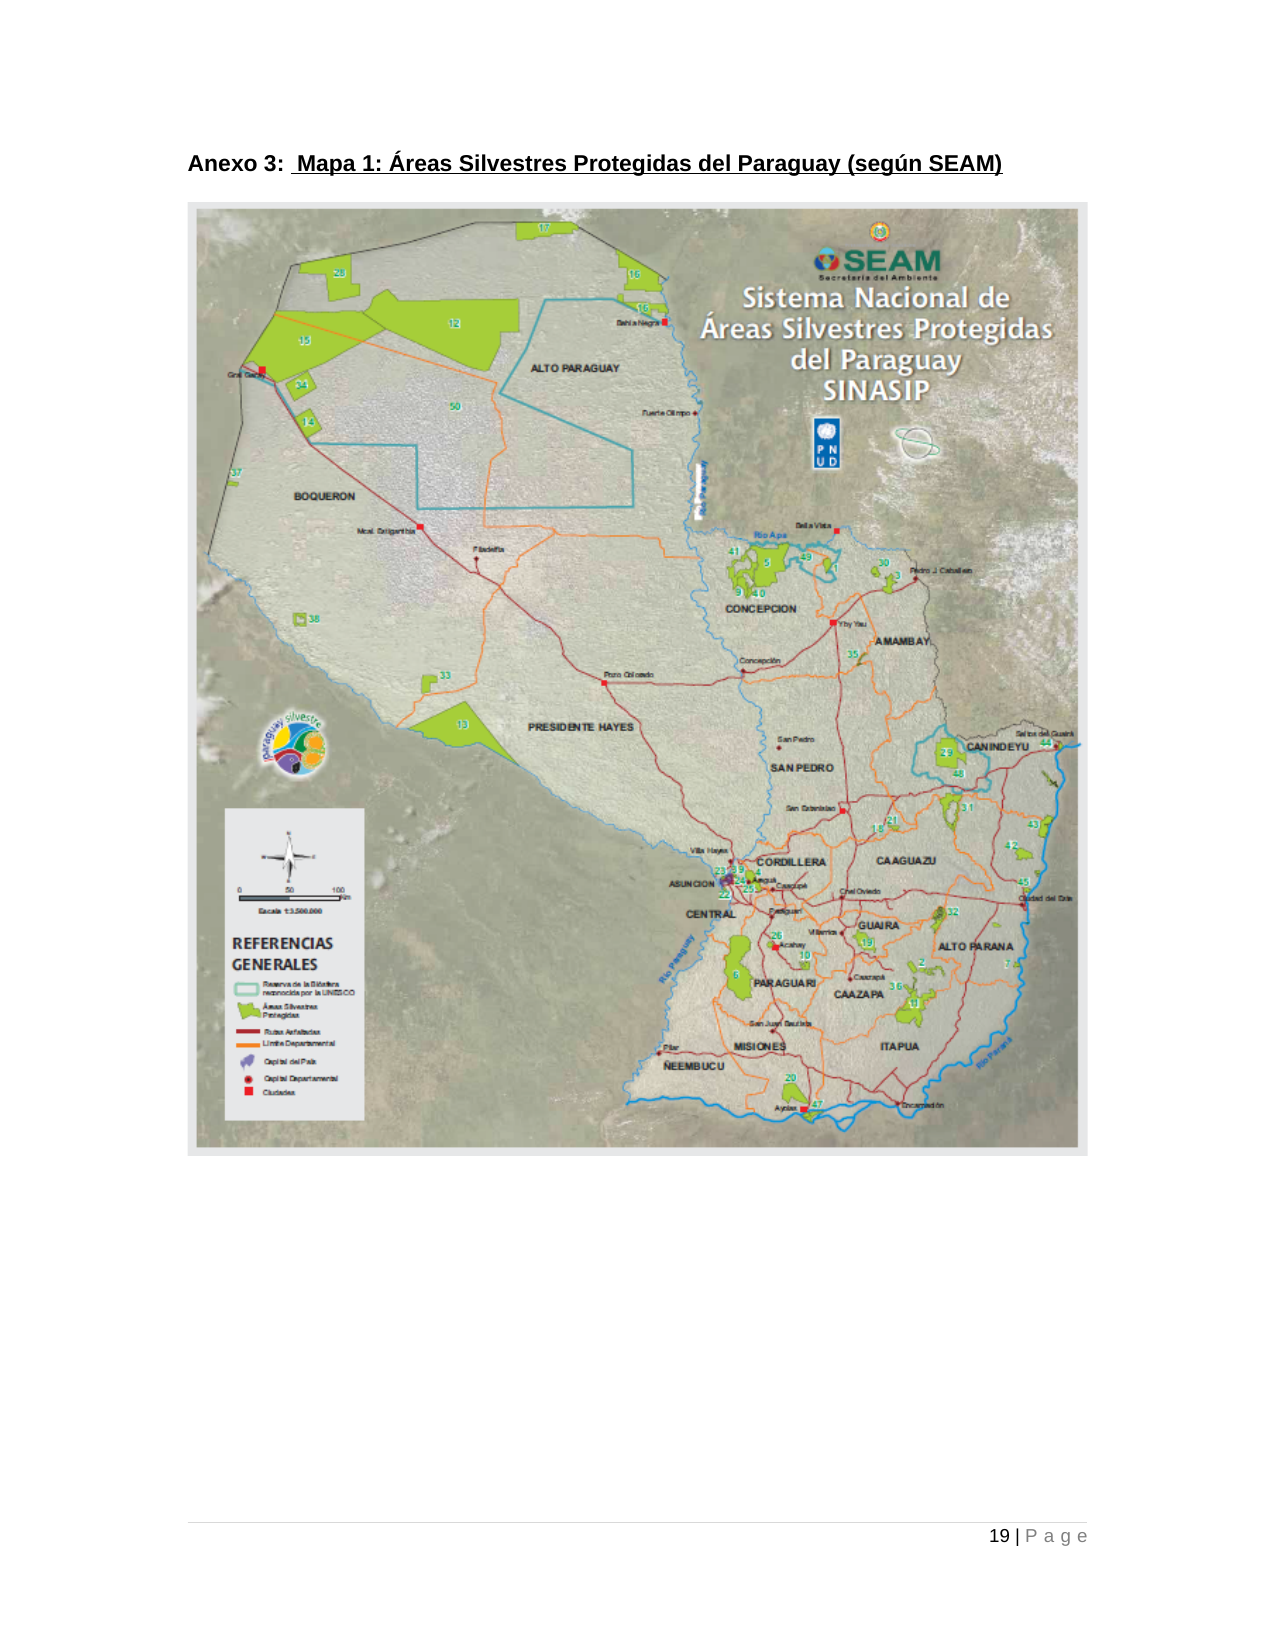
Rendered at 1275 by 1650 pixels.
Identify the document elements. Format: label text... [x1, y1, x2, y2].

text Anexo 3: Mapa 1: Áreas Silvestres Protegidas del Paraguay (según SEAM) [187, 150, 1087, 176]
picture [187, 202, 1088, 1156]
